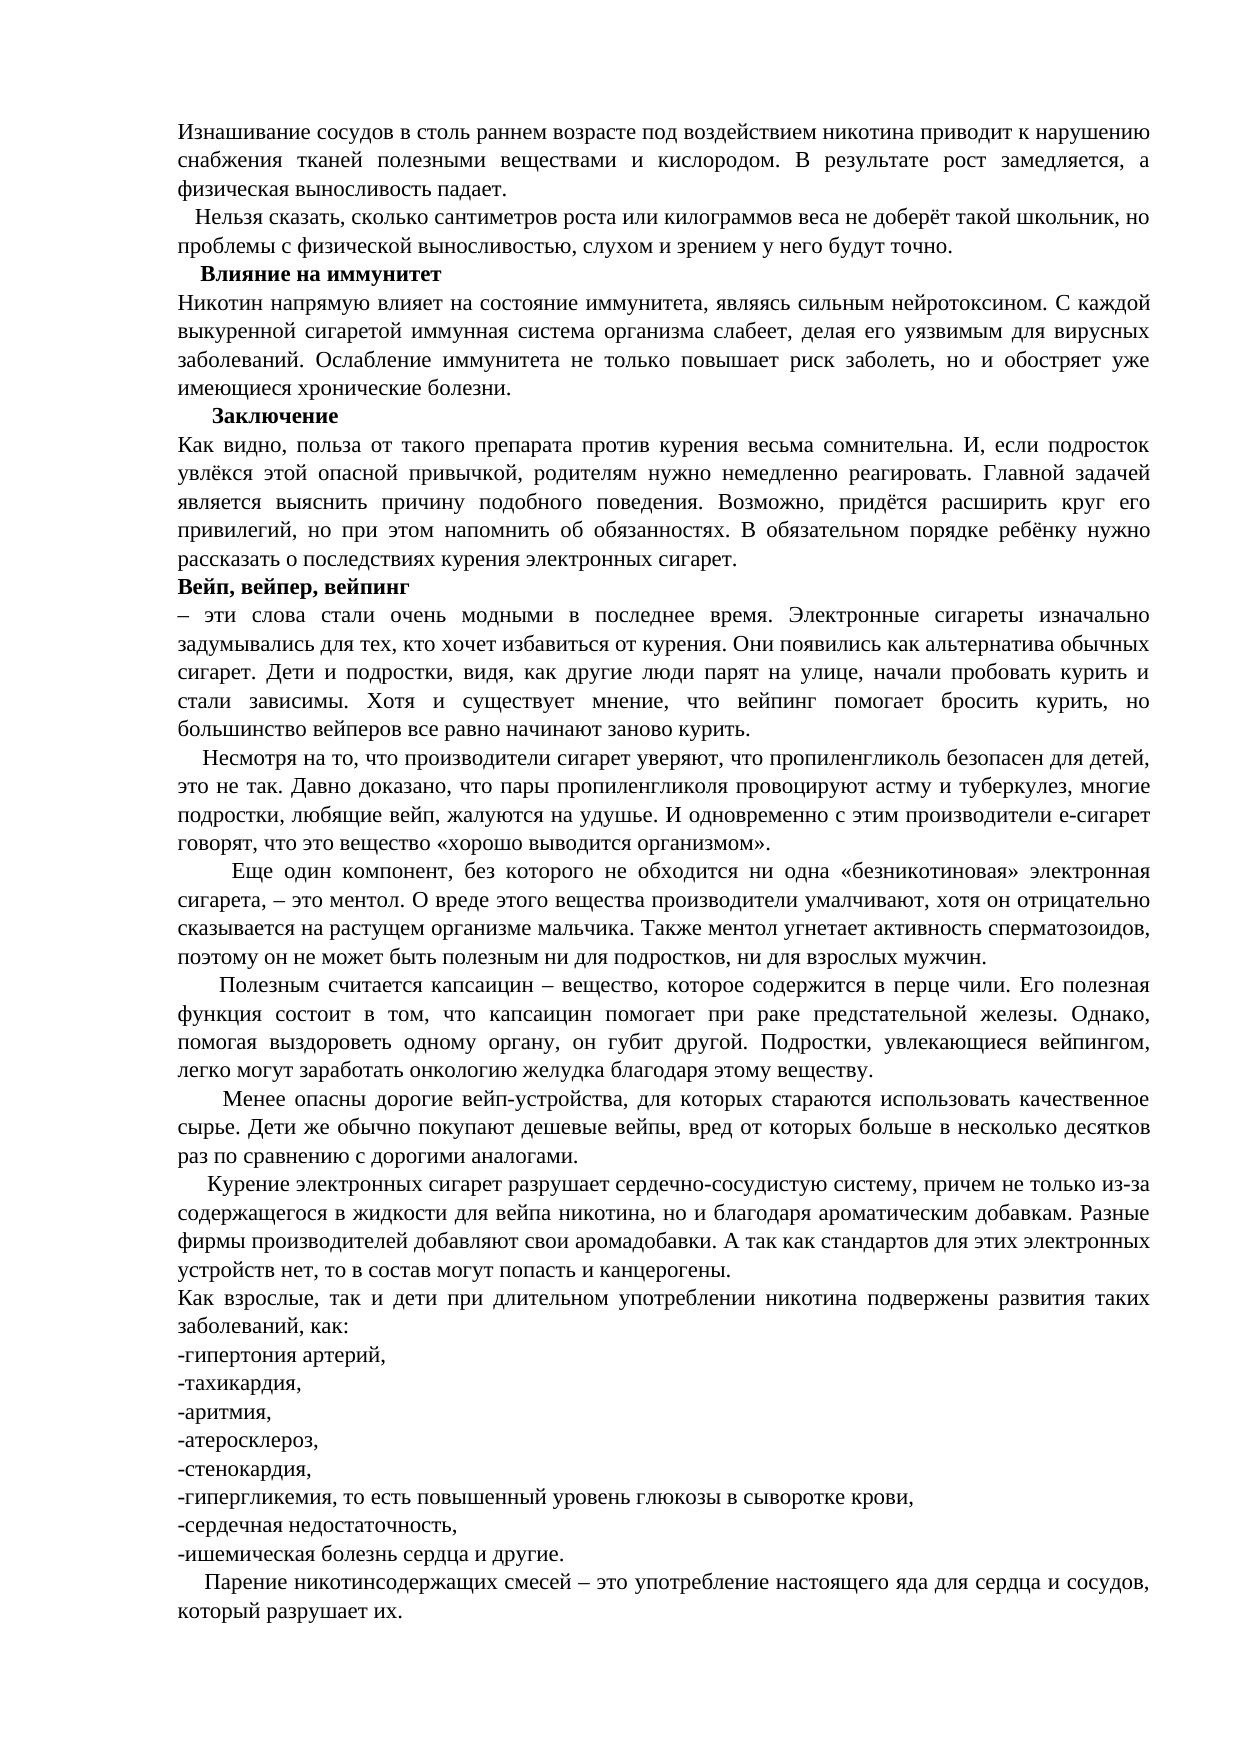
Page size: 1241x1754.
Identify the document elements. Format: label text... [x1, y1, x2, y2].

text Изнашивание сосудов в столь раннем возрасте под воздействием никотина приводит к нарушению снабжения тканей полезными веществами и кислородом. В результате рост замедляется, а физическая выносливость падает. [177, 118, 1152, 201]
text Еще один компонент, без которого не обходится ни одна «безникотиновая» электронная сигарета, – это ментол. О вреде этого вещества производители умалчивают, хотя он отрицательно сказывается на растущем организме мальчика. Также ментол угнетает активность сперматозоидов, поэтому он не может быть полезным ни для подростков, ни для взрослых мужчин. [177, 857, 1152, 969]
text Менее опасны дорогие вейп-устройства, для которых стараются использовать качественное сырье. Дети же обычно покупают дешевые вейпы, вред от которых больше в несколько десятков раз по сравнению с дорогими аналогами. [177, 1085, 1152, 1168]
text -стенокардия, [177, 1455, 1152, 1481]
text Парение никотинсодержащих смесей – это употребление настоящего яда для сердца и сосудов, который разрушает их. [177, 1568, 1152, 1623]
text Курение электронных сигарет разрушает сердечно-сосудистую систему, причем не только из-за содержащегося в жидкости для вейпа никотина, но и благодаря ароматическим добавкам. Разные фирмы производителей добавляют свои аромадобавки. А так как стандартов для этих электронных устройств нет, то в состав могут попасть и канцерогены. [177, 1170, 1152, 1282]
text Заключение [177, 402, 1152, 429]
text Полезным считается капсаицин – вещество, которое содержится в перце чили. Его полезная функция состоит в том, что капсаицин помогает при раке предстательной железы. Однако, помогая выздороветь одному органу, он губит другой. Подростки, увлекающиеся вейпингом, легко могут заработать онкологию желудка благодаря этому веществу. [177, 971, 1152, 1083]
text Нельзя сказать, сколько сантиметров роста или килограммов веса не доберёт такой школьник, но проблемы с физической выносливостью, слухом и зрением у него будут точно. [177, 203, 1152, 258]
text Влияние на иммунитет [177, 260, 1152, 287]
text -сердечная недостаточность, [177, 1512, 1152, 1538]
text -гипергликемия, то есть повышенный уровень глюкозы в сыворотке крови, [177, 1483, 1152, 1509]
text -аритмия, [177, 1398, 1152, 1424]
text Несмотря на то, что производители сигарет уверяют, что пропиленгликоль безопасен для детей, это не так. Давно доказано, что пары пропиленгликоля провоцируют астму и туберкулез, многие подростки, любящие вейп, жалуются на удушье. И одновременно с этим производители e-сигарет говорят, что это вещество «хорошо выводится организмом». [177, 744, 1152, 855]
text Вейп, вейпер, вейпинг [177, 573, 1152, 599]
text Как видно, польза от такого препарата против курения весьма сомнительна. И, если подросток увлёкся этой опасной привычкой, родителям нужно немедленно реагировать. Главной задачей является выяснить причину подобного поведения. Возможно, придётся расширить круг его привилегий, но при этом напомнить об обязанностях. В обязательном порядке ребёнку нужно рассказать о последствиях курения электронных сигарет. [177, 431, 1152, 571]
text – эти слова стали очень модными в последнее время. Электронные сигареты изначально задумывались для тех, кто хочет избавиться от курения. Они появились как альтернатива обычных сигарет. Дети и подростки, видя, как другие люди парят на улице, начали пробовать курить и стали зависимы. Хотя и существует мнение, что вейпинг помогает бросить курить, но большинство вейперов все равно начинают заново курить. [177, 602, 1152, 742]
text -ишемическая болезнь сердца и другие. [177, 1540, 1152, 1566]
text -атеросклероз, [177, 1426, 1152, 1453]
text -тахикардия, [177, 1369, 1152, 1396]
text Как взрослые, так и дети при длительном употреблении никотина подвержены развития таких заболеваний, как: [177, 1284, 1152, 1339]
text -гипертония артерий, [177, 1341, 1152, 1367]
text Никотин напрямую влияет на состояние иммунитета, являясь сильным нейротоксином. С каждой выкуренной сигаретой иммунная система организма слабеет, делая его уязвимым для вирусных заболеваний. Ослабление иммунитета не только повышает риск заболеть, но и обостряет уже имеющиеся хронические болезни. [177, 289, 1152, 400]
